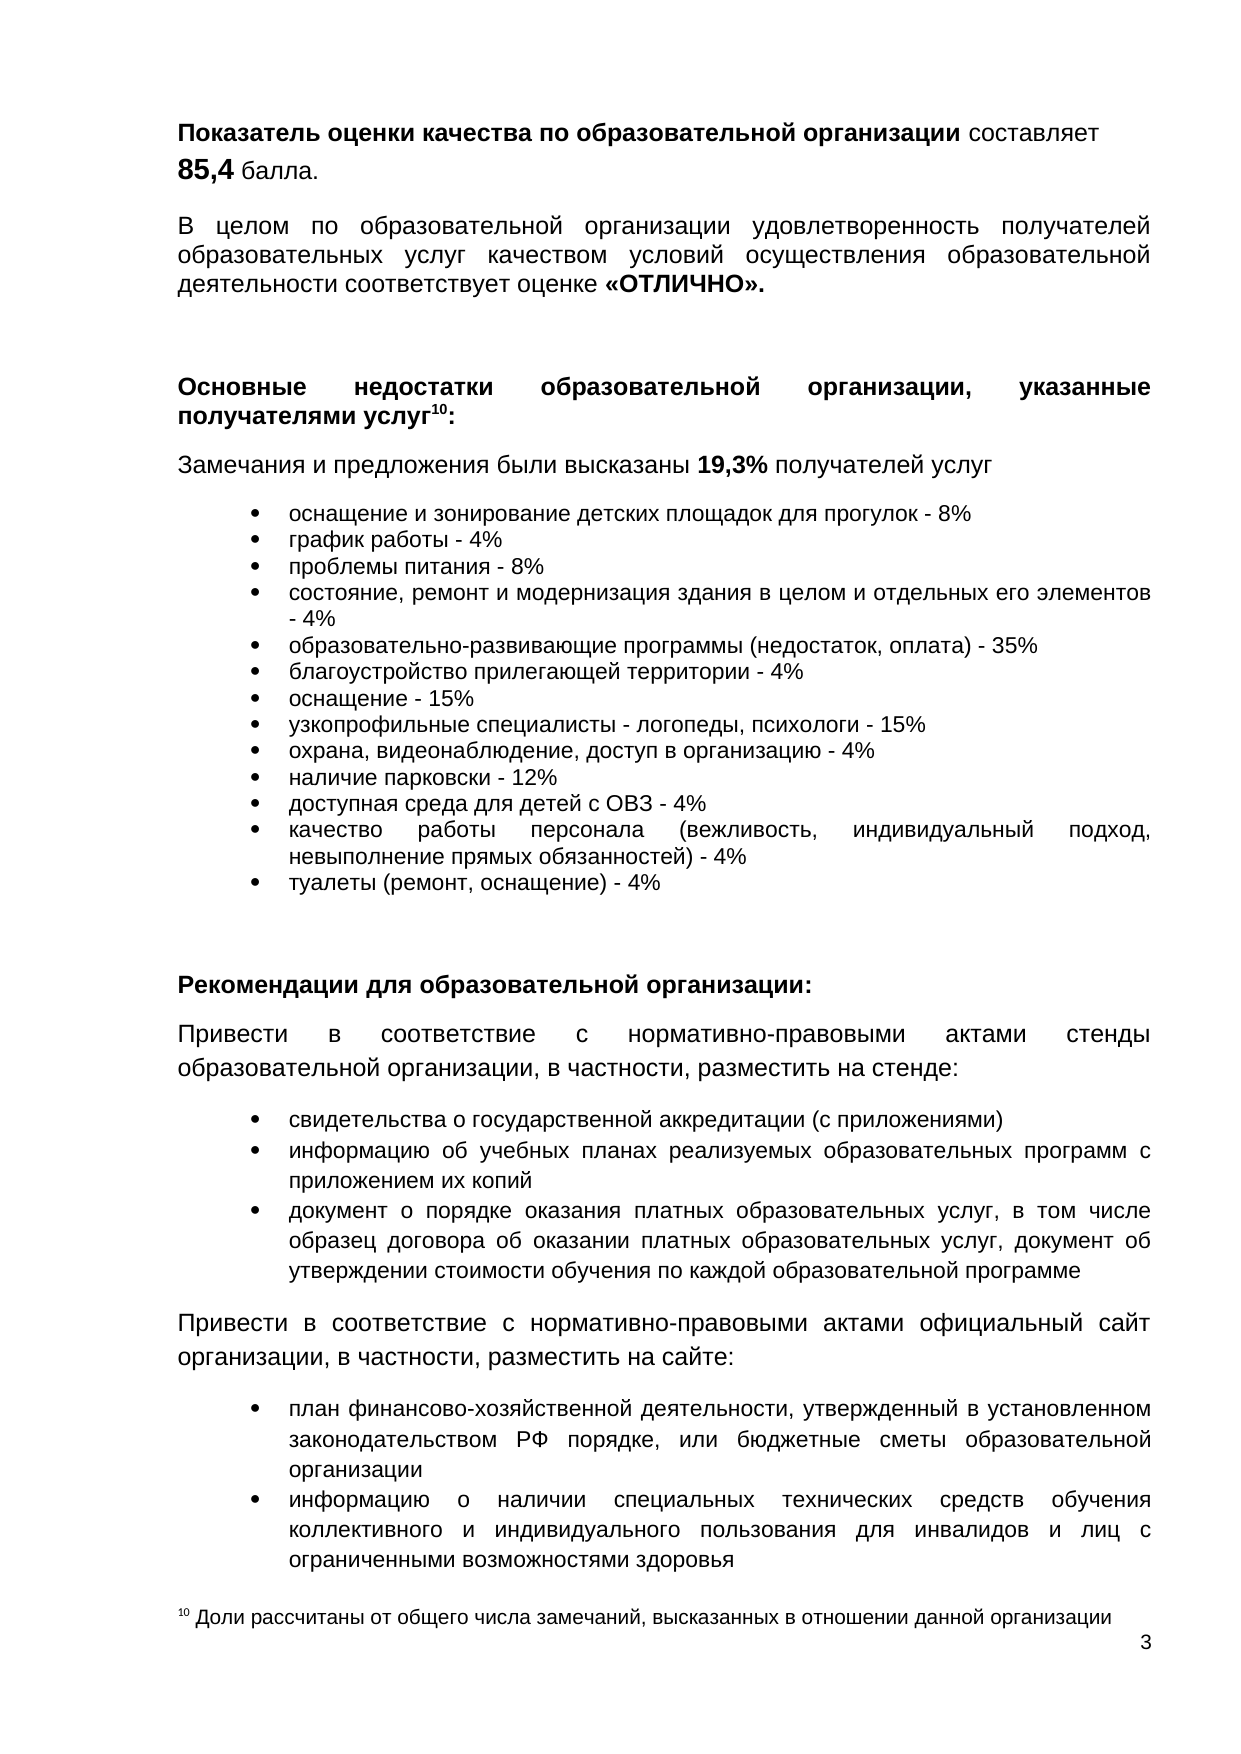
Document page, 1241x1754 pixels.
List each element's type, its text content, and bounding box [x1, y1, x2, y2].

text Привести в соответствие с нормативно-правовыми актами официальный сайт организации, в частности, разместить на сайте: [177, 1308, 1152, 1370]
list документ о порядке оказания платных образовательных услуг, в том числе образец договора об оказании платных образовательных услуг, документ об утверждении стоимости обучения по каждой образовательной программе [251, 1197, 1152, 1284]
list состояние, ремонт и модернизация здания в целом и отдельных его элементов - 4% [251, 579, 1152, 632]
text Основные недостатки образовательной организации, указанные получателями услуг: [177, 372, 1152, 429]
list проблемы питания - 8% [251, 553, 1152, 579]
list узкопрофильные специалисты - логопеды, психологи - 15% [251, 711, 1152, 737]
list образовательно-развивающие программы (недостаток, оплата) - 35% [251, 632, 1152, 658]
text Рекомендации для образовательной организации: [177, 970, 1152, 999]
text Привести в соответствие с нормативно-правовыми актами стенды образовательной организации, в частности, разместить на стенде: [177, 1019, 1152, 1081]
list благоустройство прилегающей территории - 4% [251, 658, 1152, 684]
list оснащение - 15% [251, 684, 1152, 711]
text Показатель оценки качества по образовательной организации составляет 85,4 балла. [177, 118, 1152, 185]
list туалеты (ремонт, оснащение) - 4% [251, 869, 1152, 895]
list наличие парковски - 12% [251, 763, 1152, 790]
text В целом по образовательной организации удовлетворенность получателей образовательных услуг качеством условий осуществления образовательной деятельности соответствует оценке «ОТЛИЧНО». [177, 211, 1152, 297]
list информацию об учебных планах реализуемых образовательных программ с приложением их копий [251, 1137, 1152, 1193]
list качество работы персонала (вежливость, индивидуальный подход, невыполнение прямых обязанностей) - 4% [251, 816, 1152, 869]
list свидетельства о государственной аккредитации (с приложениями) [251, 1106, 1152, 1133]
list информацию о наличии специальных технических средств обучения коллективного и индивидуального пользования для инвалидов и лиц с ограниченными возможностями здоровья [251, 1486, 1152, 1573]
list оснащение и зонирование детских площадок для прогулок - 8% [251, 500, 1152, 526]
list доступная среда для детей с ОВЗ - 4% [251, 790, 1152, 816]
text Замечания и предложения были высказаны 19,3% получателей услуг [177, 450, 1152, 479]
list охрана, видеонаблюдение, доступ в организацию - 4% [251, 737, 1152, 763]
list план финансово-хозяйственной деятельности, утвержденный в установленном законодательством РФ порядке, или бюджетные сметы образовательной организации [251, 1395, 1152, 1482]
list график работы - 4% [251, 526, 1152, 553]
